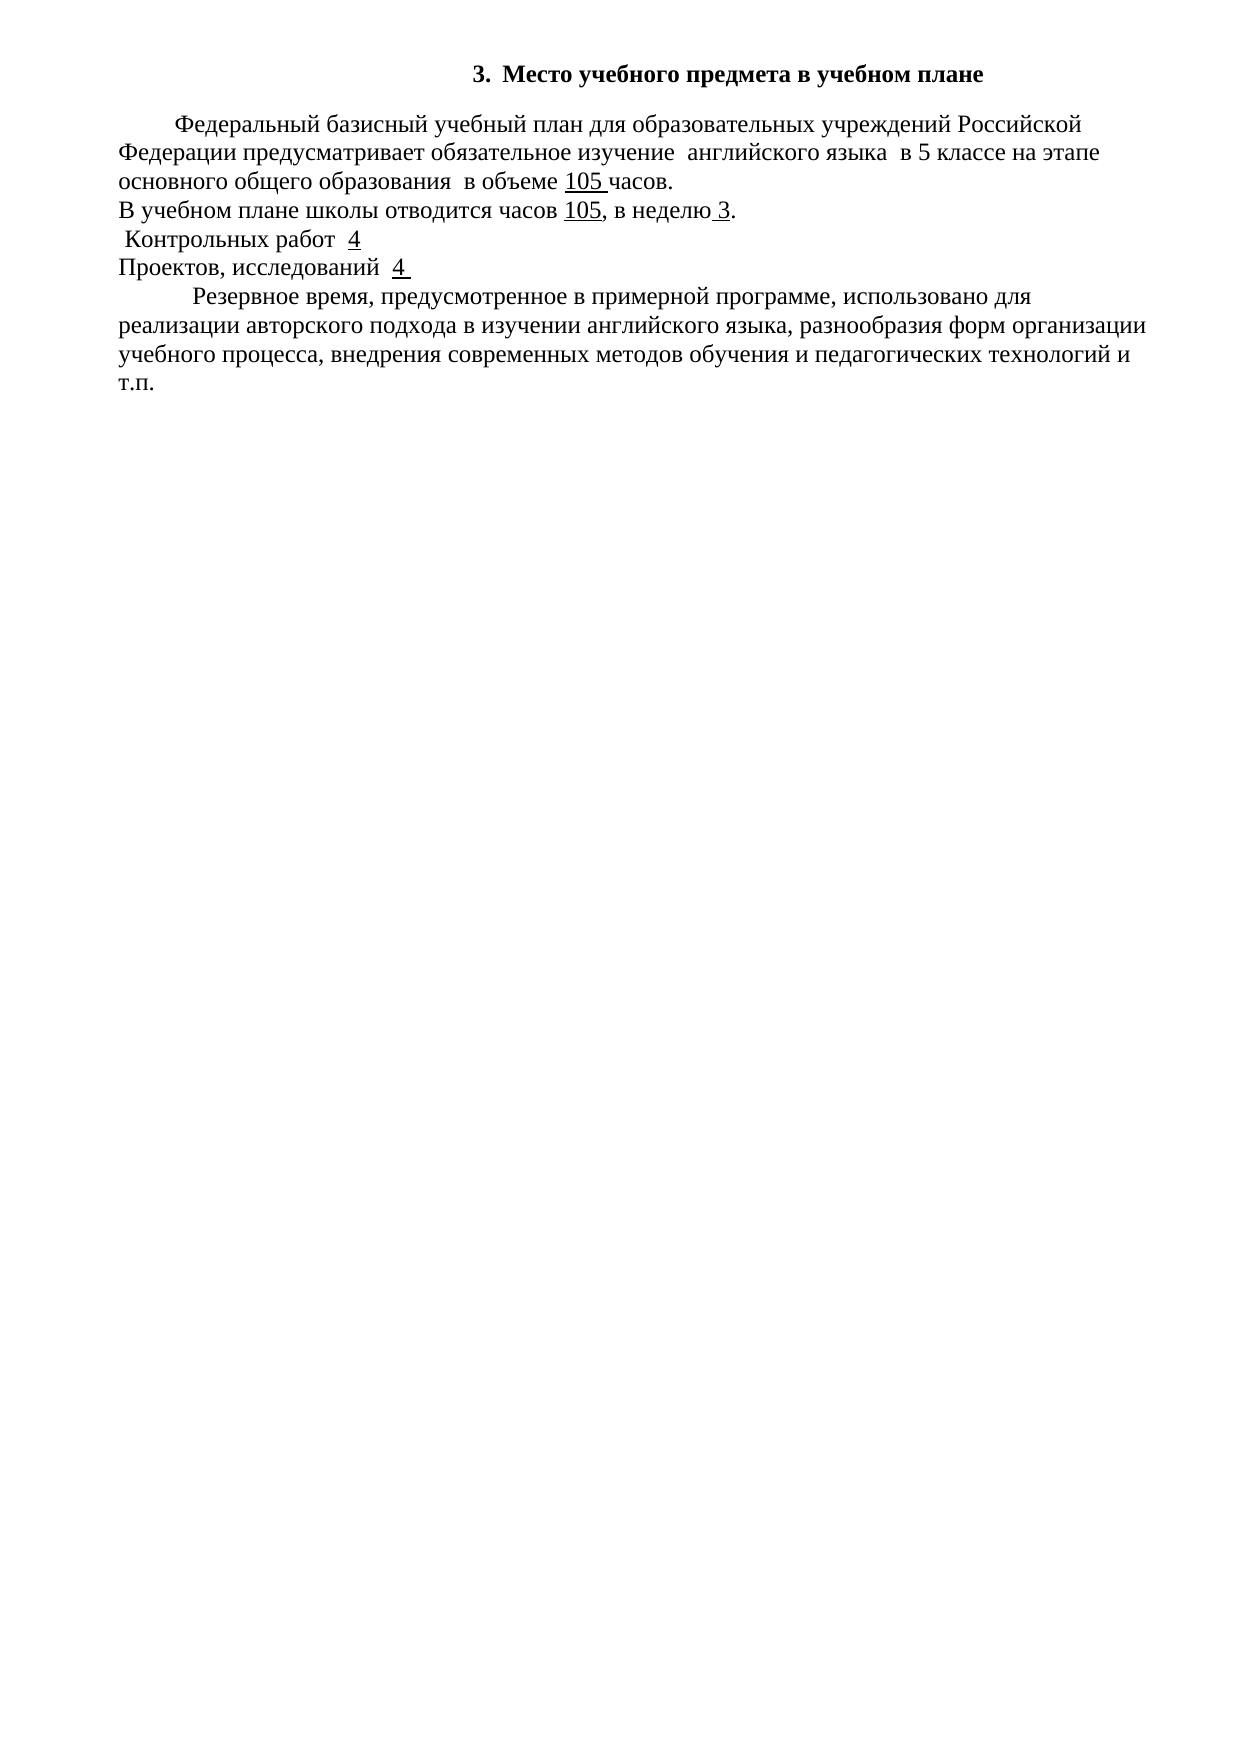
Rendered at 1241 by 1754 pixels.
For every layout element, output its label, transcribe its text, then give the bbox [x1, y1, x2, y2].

text В учебном плане школы отводится часов 105, в неделю 3. [118, 195, 1152, 224]
text Контрольных работ 4 [118, 224, 1114, 252]
text Федеральный базисный учебный план для образовательных учреждений Российской Федерации предусматривает обязательное изучение английского языка в 5 классе на этапе основного общего образования в объеме 105 часов. [118, 109, 1152, 195]
list Место учебного предмета в учебном плане [369, 59, 1114, 88]
text Проектов, исследований 4 [118, 252, 1114, 281]
text Резервное время, предусмотренное в примерной программе, использовано для реализации авторского подхода в изучении английского языка, разнообразия форм организации учебного процесса, внедрения современных методов обучения и педагогических технологий и т.п. [118, 281, 1152, 396]
